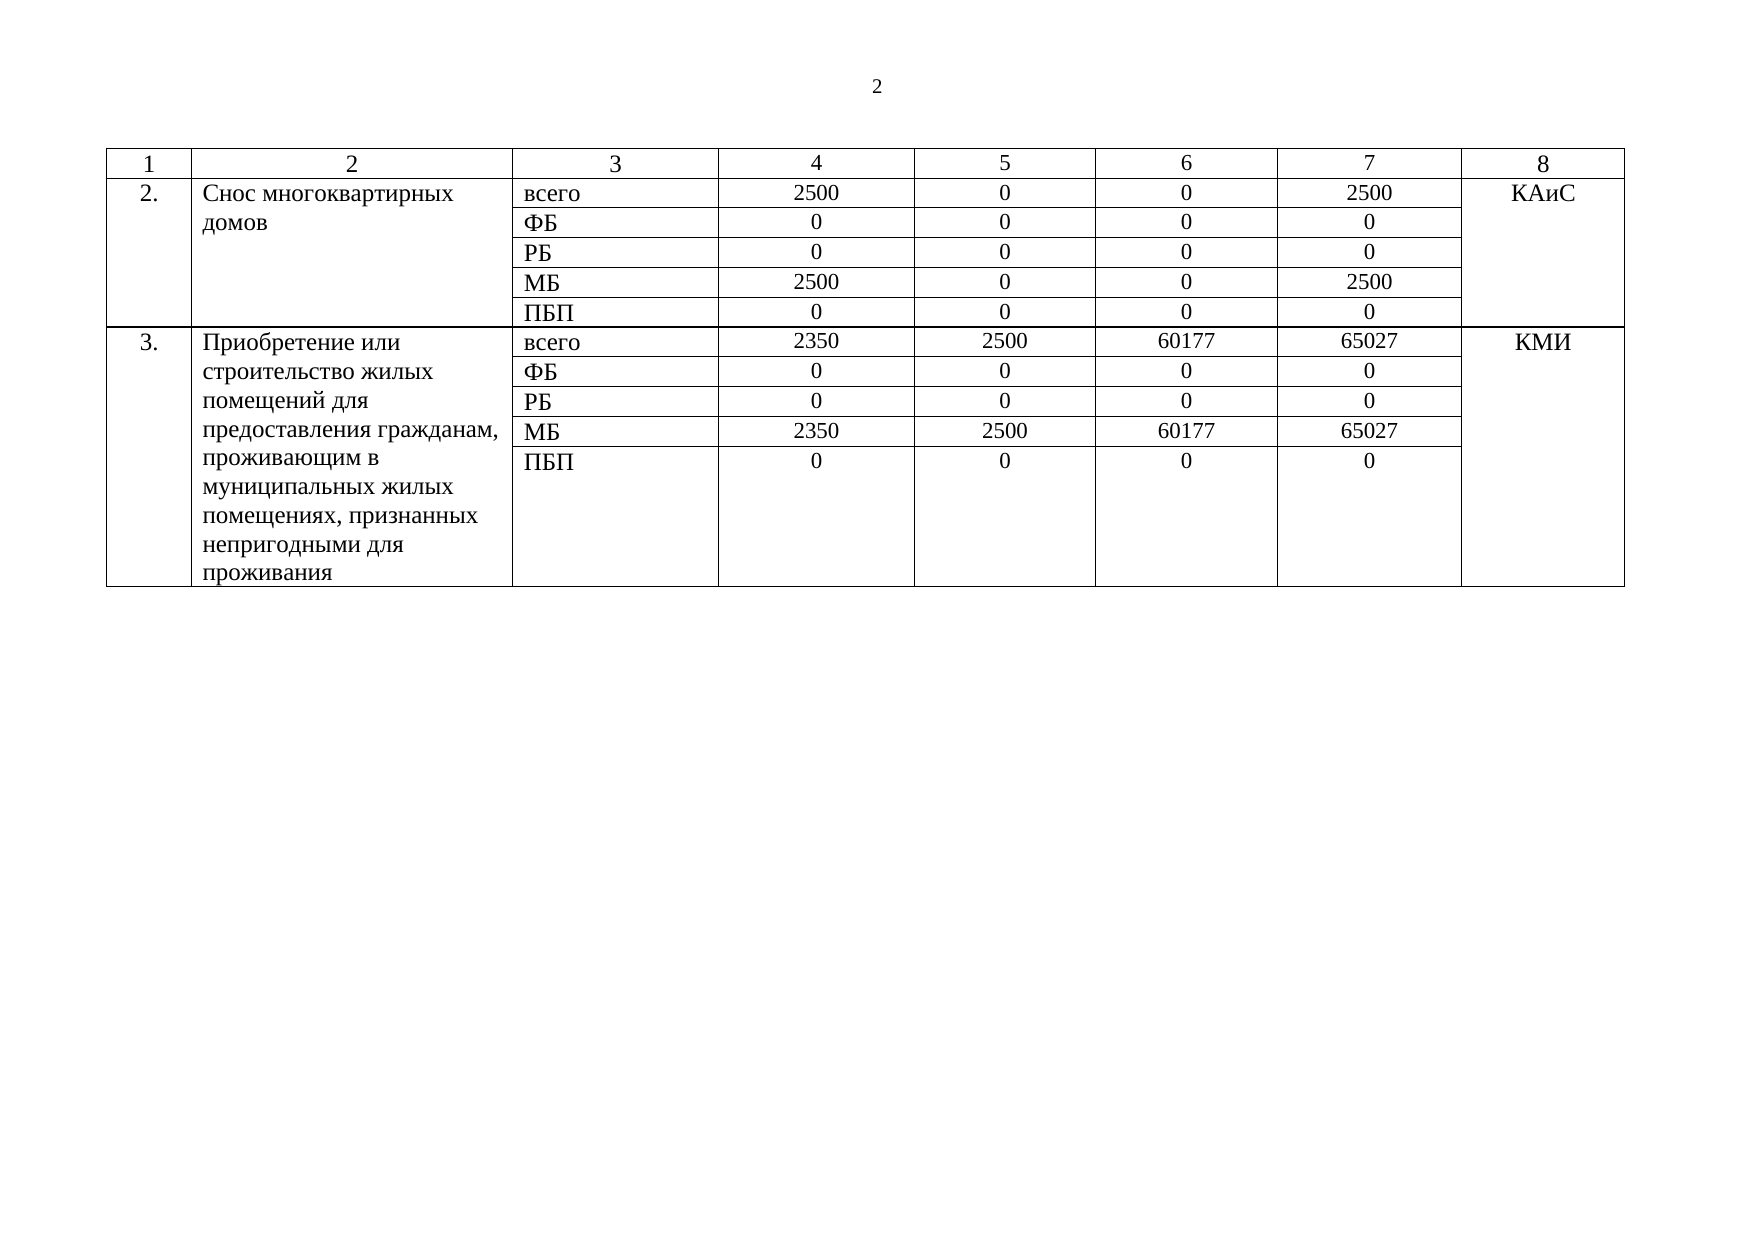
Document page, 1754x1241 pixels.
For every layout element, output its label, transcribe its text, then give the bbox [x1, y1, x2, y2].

table_cell 0 [1278, 298, 1461, 326]
table_cell РБ [513, 387, 718, 416]
table_cell 0 [1278, 447, 1461, 586]
table_cell КАиС [1462, 179, 1624, 326]
table_cell 6 [1096, 149, 1277, 177]
table_cell 0 [719, 298, 914, 326]
table_cell 0 [915, 208, 1095, 237]
table_cell 0 [1278, 238, 1461, 267]
table_cell 0 [915, 179, 1095, 207]
table_cell 1 [107, 149, 191, 177]
table_cell Приобретение или строительство жилых помещений для предоставления гражданам, проживающим в муниципальных жилых помещениях, признанных непригодными для проживания [192, 328, 512, 586]
table_cell 0 [1278, 387, 1461, 416]
table_cell 0 [719, 238, 914, 267]
table_cell ПБП [513, 447, 718, 586]
table_cell всего [513, 179, 718, 207]
table_cell 2500 [719, 179, 914, 207]
table_cell 3 [513, 149, 718, 177]
table_cell 0 [1096, 179, 1277, 207]
table_cell 5 [915, 149, 1095, 177]
table_cell 0 [719, 357, 914, 386]
table_cell 2500 [915, 328, 1095, 356]
table_cell ФБ [513, 208, 718, 237]
table_cell 65027 [1278, 328, 1461, 356]
table_cell 0 [1278, 208, 1461, 237]
table_cell 0 [1096, 387, 1277, 416]
table_cell 65027 [1278, 417, 1461, 446]
table_cell 0 [1096, 298, 1277, 326]
table_cell 0 [915, 238, 1095, 267]
table_cell 0 [915, 268, 1095, 297]
table_cell Снос многоквартирных домов [192, 179, 512, 326]
table_cell 0 [1278, 357, 1461, 386]
table_cell 2350 [719, 417, 914, 446]
table_cell МБ [513, 417, 718, 446]
table_cell 0 [915, 387, 1095, 416]
table_cell 0 [915, 447, 1095, 586]
table_cell 8 [1462, 149, 1624, 177]
table_cell 2500 [1278, 268, 1461, 297]
table_cell 0 [1096, 268, 1277, 297]
table_cell 0 [1096, 357, 1277, 386]
table_cell ПБП [513, 298, 718, 326]
table_cell 0 [1096, 447, 1277, 586]
table_cell 0 [719, 208, 914, 237]
table_cell МБ [513, 268, 718, 297]
table_cell 0 [1096, 208, 1277, 237]
table_cell 0 [1096, 238, 1277, 267]
table_cell 2. [107, 179, 191, 326]
table_cell 2500 [1278, 179, 1461, 207]
table_cell ФБ [513, 357, 718, 386]
table_cell 0 [719, 447, 914, 586]
table_cell 2350 [719, 328, 914, 356]
table_cell 7 [1278, 149, 1461, 177]
table_cell 2500 [719, 268, 914, 297]
table_cell 2500 [915, 417, 1095, 446]
table_cell 3. [107, 328, 191, 586]
table_cell КМИ [1462, 328, 1624, 586]
table_cell 0 [719, 387, 914, 416]
table_cell 60177 [1096, 328, 1277, 356]
table_cell 60177 [1096, 417, 1277, 446]
table_cell 2 [192, 149, 512, 177]
table_cell РБ [513, 238, 718, 267]
table_cell 0 [915, 357, 1095, 386]
table_cell 0 [915, 298, 1095, 326]
table_cell 4 [719, 149, 914, 177]
table_cell всего [513, 328, 718, 356]
